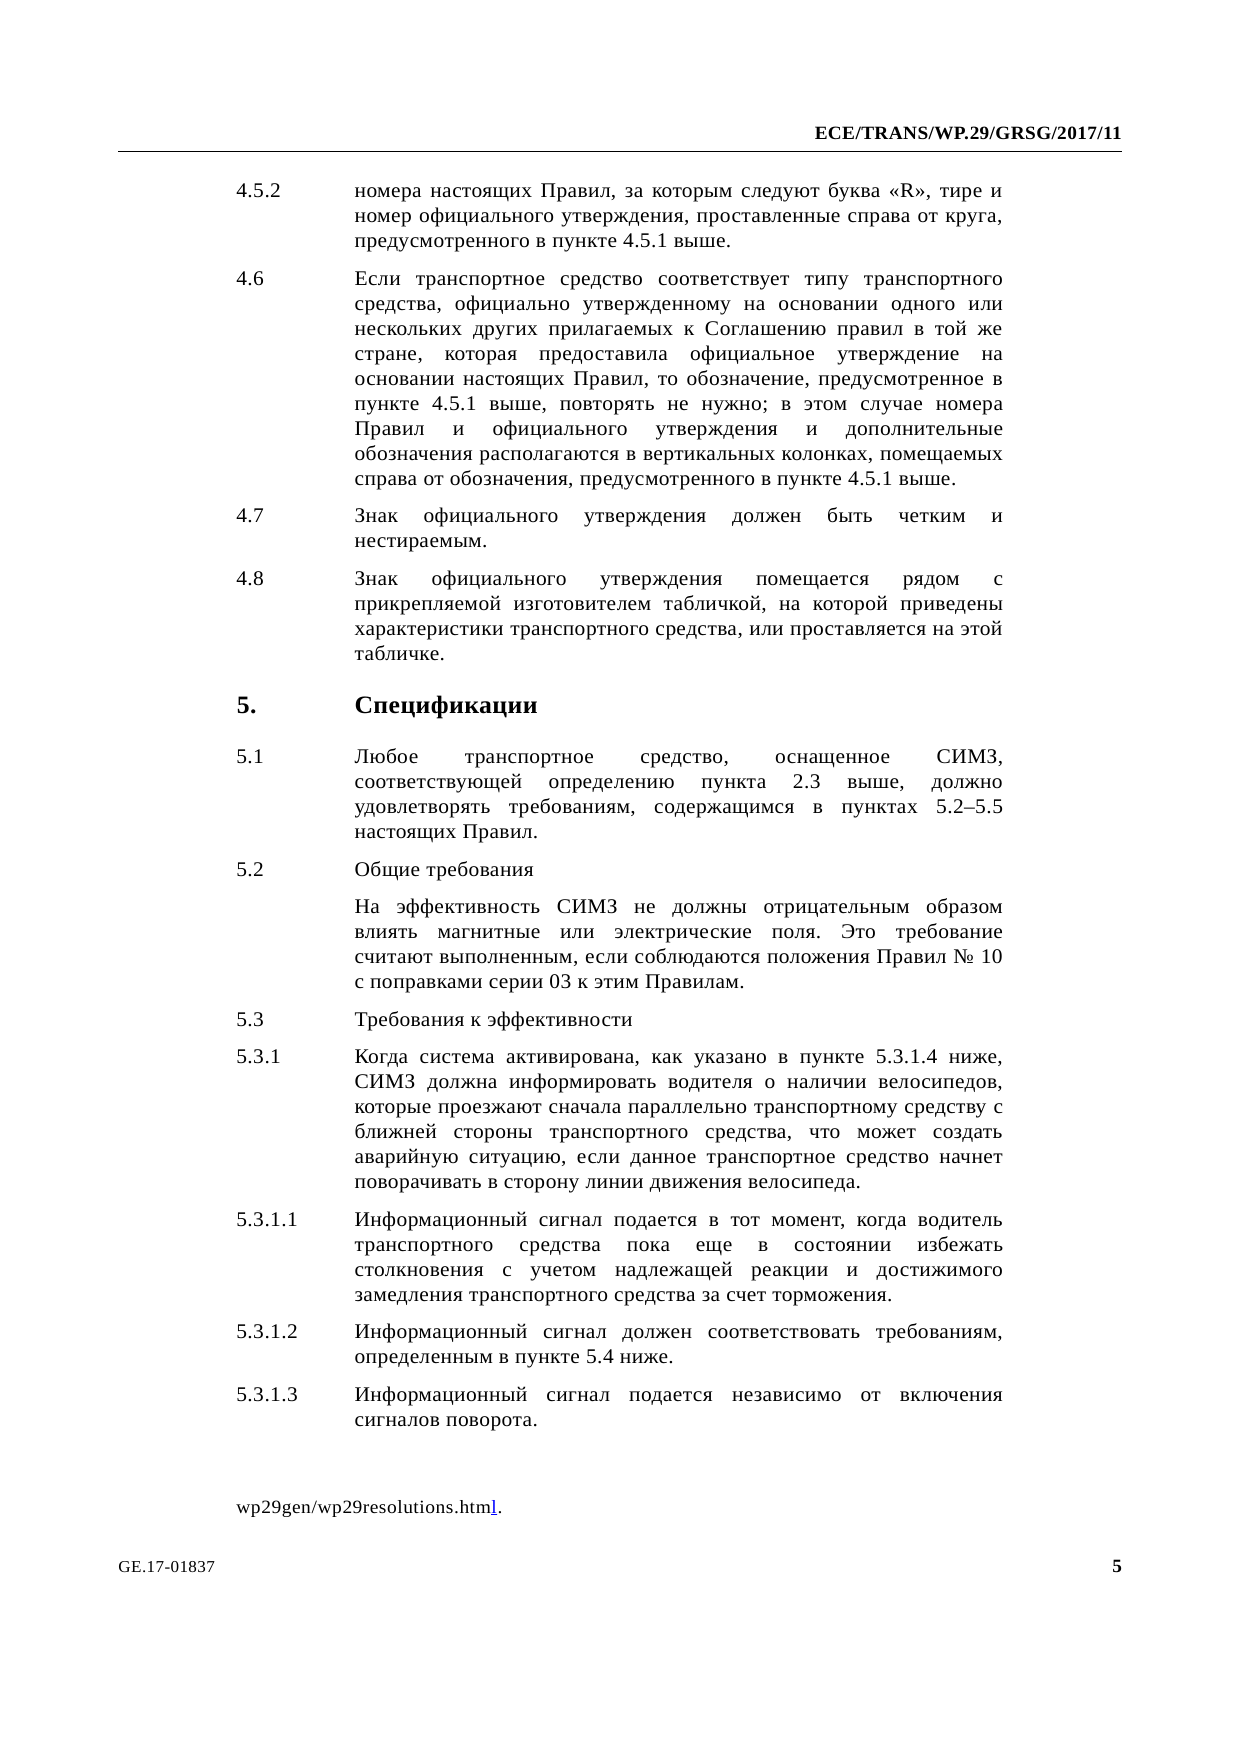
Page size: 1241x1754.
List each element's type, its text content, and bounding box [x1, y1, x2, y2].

text 4.8 Знак официального утверждения помещается рядом с прикрепляемой изготовителем табличкой, на которой приведены характеристики транспортного средства, или проставляется на этой табличке. [236, 565, 1004, 665]
text 4.5.2 номера настоящих Правил, за которым следуют буква «R», тире и номер официального утверждения, проставленные справа от круга, предусмотренного в пункте 4.5.1 выше. [236, 177, 1004, 252]
text 4.7 Знак официального утверждения должен быть четким и нестираемым. [236, 502, 1004, 552]
text 5.3.1.1 Информационный сигнал подается в тот момент, когда водитель транспортного средства пока еще в состоянии избежать столкновения с учетом надлежащей реакции и достижимого замедления транспортного средства за счет торможения. [236, 1206, 1004, 1306]
text 5.2 Общие требования [236, 856, 1004, 881]
text 5.3 Требования к эффективности [236, 1006, 1004, 1031]
text На эффективность СИМЗ не должны отрицательным образом влиять магнитные или электрические поля. Это требование считают выполненным, если соблюдаются положения Правил № 10 с поправками серии 03 к этим Правилам. [236, 893, 1004, 993]
text 5.3.1.2 Информационный сигнал должен соответствовать требованиям, определенным в пункте 5.4 ниже. [236, 1318, 1004, 1368]
text 5. Спецификации [237, 690, 1003, 718]
text 5.3.1.3 Информационный сигнал подается независимо от включения сигналов поворота. [236, 1381, 1004, 1431]
text 5.1 Любое транспортное средство, оснащенное СИМЗ, соответствующей определению пункта 2.3 выше, должно удовлетворять требованиям, содержащимся в пунктах 5.2–5.5 настоящих Правил. [236, 743, 1004, 843]
text 4.6 Если транспортное средство соответствует типу транспортного средства, официально утвержденному на основании одного или нескольких других прилагаемых к Соглашению правил в той же стране, которая предоставила официальное утверждение на основании настоящих Правил, то обозначение, предусмотренное в пункте 4.5.1 выше, повторять не нужно; в этом случае номера Правил и официального утверждения и дополнительные обозначения располагаются в вертикальных колонках, помещаемых справа от обозначения, предусмотренного в пункте 4.5.1 выше. [236, 265, 1004, 490]
text 5.3.1 Когда система активирована, как указано в пункте 5.3.1.4 ниже, СИМЗ должна информировать водителя о наличии велосипедов, которые проезжают сначала параллельно транспортному средству с ближней стороны транспортного средства, что может создать аварийную ситуацию, если данное транспортное средство начнет поворачивать в сторону линии движения велосипеда. [236, 1043, 1004, 1193]
